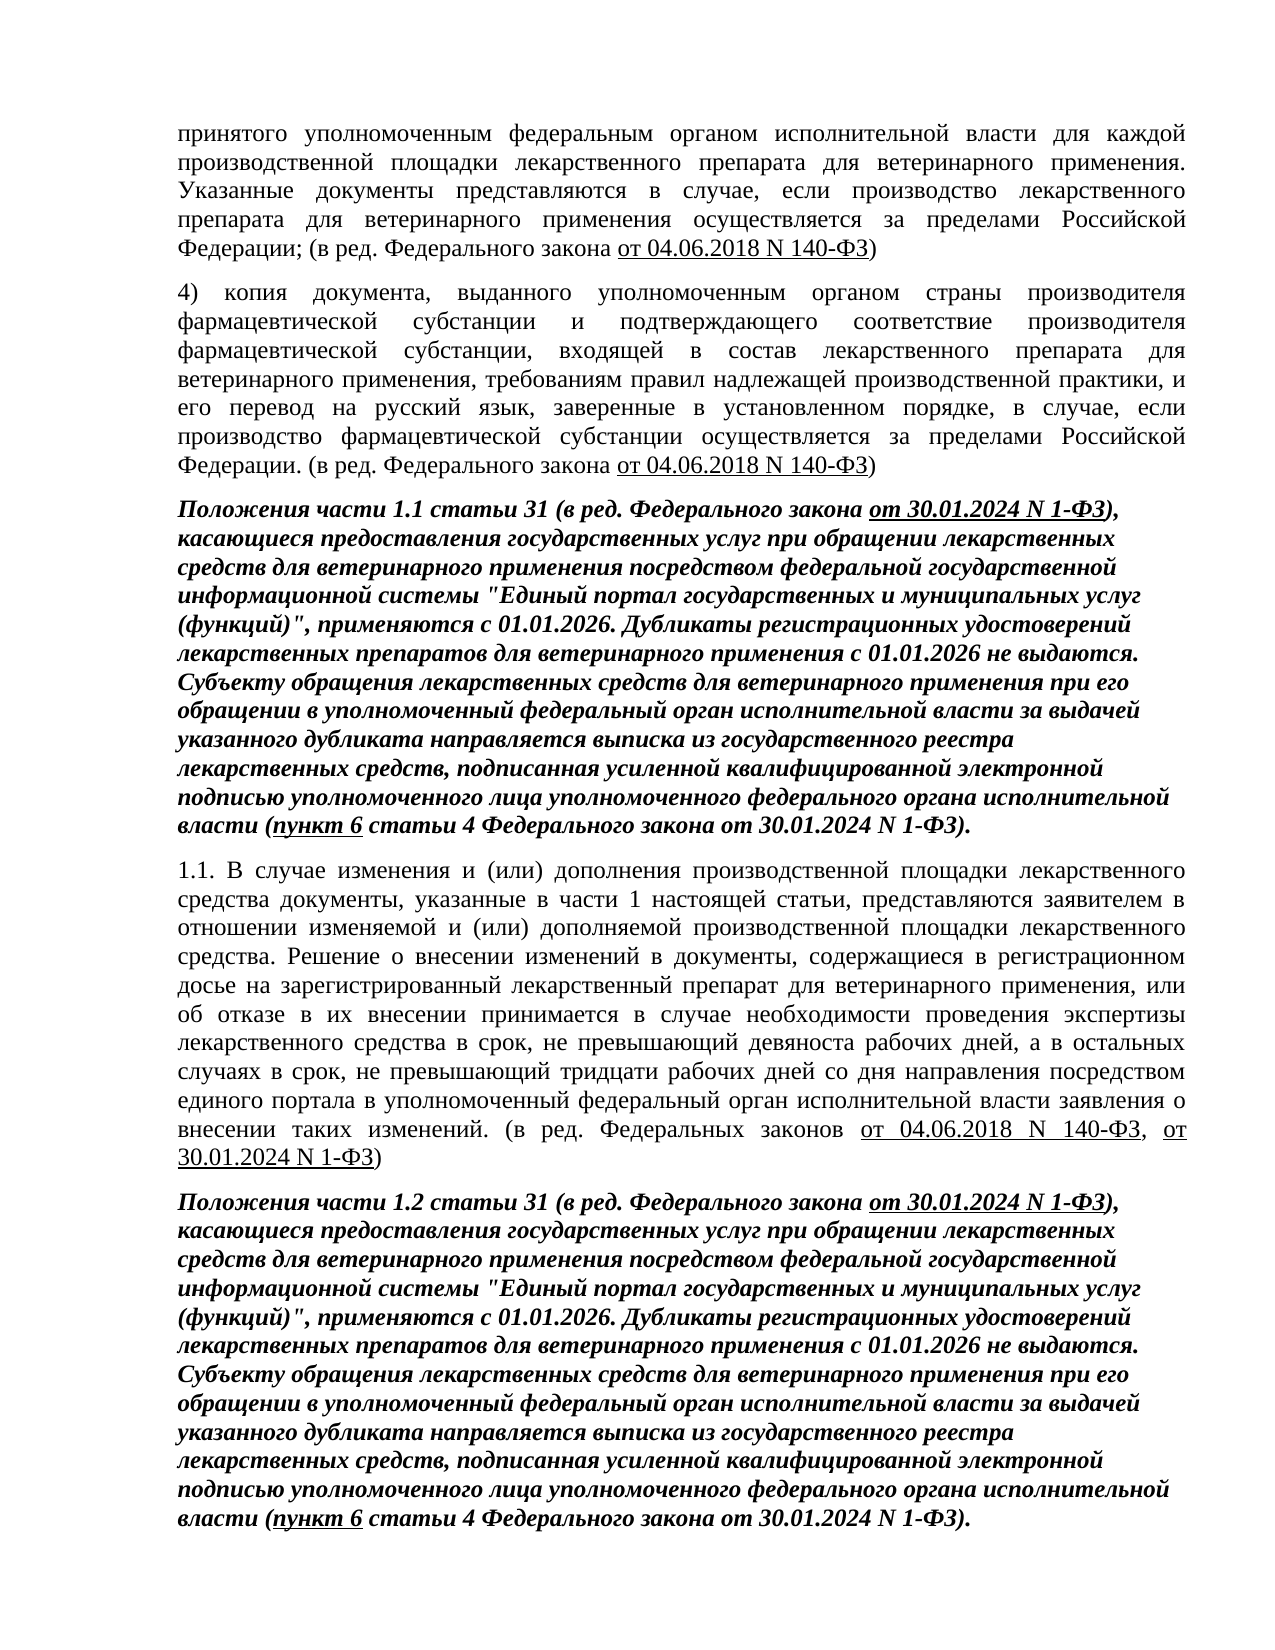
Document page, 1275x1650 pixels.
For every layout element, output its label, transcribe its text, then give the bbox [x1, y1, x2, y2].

text Положения части 1.2 статьи 31 (в ред. Федерального закона от 30.01.2024 N 1-ФЗ), касающиеся предоставления государственных услуг при обращении лекарственных средств для ветеринарного применения посредством федеральной государственной информационной системы "Единый портал государственных и муниципальных услуг (функций)", применяются с 01.01.2026. Дубликаты регистрационных удостоверений лекарственных препаратов для ветеринарного применения с 01.01.2026 не выдаются. Субъекту обращения лекарственных средств для ветеринарного применения при его обращении в уполномоченный федеральный орган исполнительной власти за выдачей указанного дубликата направляется выписка из государственного реестра лекарственных средств, подписанная усиленной квалифицированной электронной подписью уполномоченного лица уполномоченного федерального органа исполнительной власти (пункт 6 статьи 4 Федерального закона от 30.01.2024 N 1-ФЗ). [177, 1187, 1186, 1532]
text 4) копия документа, выданного уполномоченным органом страны производителя фармацевтической субстанции и подтверждающего соответствие производителя фармацевтической субстанции, входящей в состав лекарственного препарата для ветеринарного применения, требованиям правил надлежащей производственной практики, и его перевод на русский язык, заверенные в установленном порядке, в случае, если производство фармацевтической субстанции осуществляется за пределами Российской Федерации. (в ред. Федерального закона от 04.06.2018 N 140-ФЗ) [177, 277, 1186, 479]
text Положения части 1.1 статьи 31 (в ред. Федерального закона от 30.01.2024 N 1-ФЗ), касающиеся предоставления государственных услуг при обращении лекарственных средств для ветеринарного применения посредством федеральной государственной информационной системы "Единый портал государственных и муниципальных услуг (функций)", применяются с 01.01.2026. Дубликаты регистрационных удостоверений лекарственных препаратов для ветеринарного применения с 01.01.2026 не выдаются. Субъекту обращения лекарственных средств для ветеринарного применения при его обращении в уполномоченный федеральный орган исполнительной власти за выдачей указанного дубликата направляется выписка из государственного реестра лекарственных средств, подписанная усиленной квалифицированной электронной подписью уполномоченного лица уполномоченного федерального органа исполнительной власти (пункт 6 статьи 4 Федерального закона от 30.01.2024 N 1-ФЗ). [177, 494, 1186, 839]
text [177, 118, 1186, 262]
text 1.1. В случае изменения и (или) дополнения производственной площадки лекарственного средства документы, указанные в части 1 настоящей статьи, представляются заявителем в отношении изменяемой и (или) дополняемой производственной площадки лекарственного средства. Решение о внесении изменений в документы, содержащиеся в регистрационном досье на зарегистрированный лекарственный препарат для ветеринарного применения, или об отказе в их внесении принимается в случае необходимости проведения экспертизы лекарственного средства в срок, не превышающий девяноста рабочих дней, а в остальных случаях в срок, не превышающий тридцати рабочих дней со дня направления посредством единого портала в уполномоченный федеральный орган исполнительной власти заявления о внесении таких изменений. (в ред. Федеральных законов от 04.06.2018 N 140-ФЗ, от 30.01.2024 N 1-ФЗ) [177, 855, 1186, 1171]
